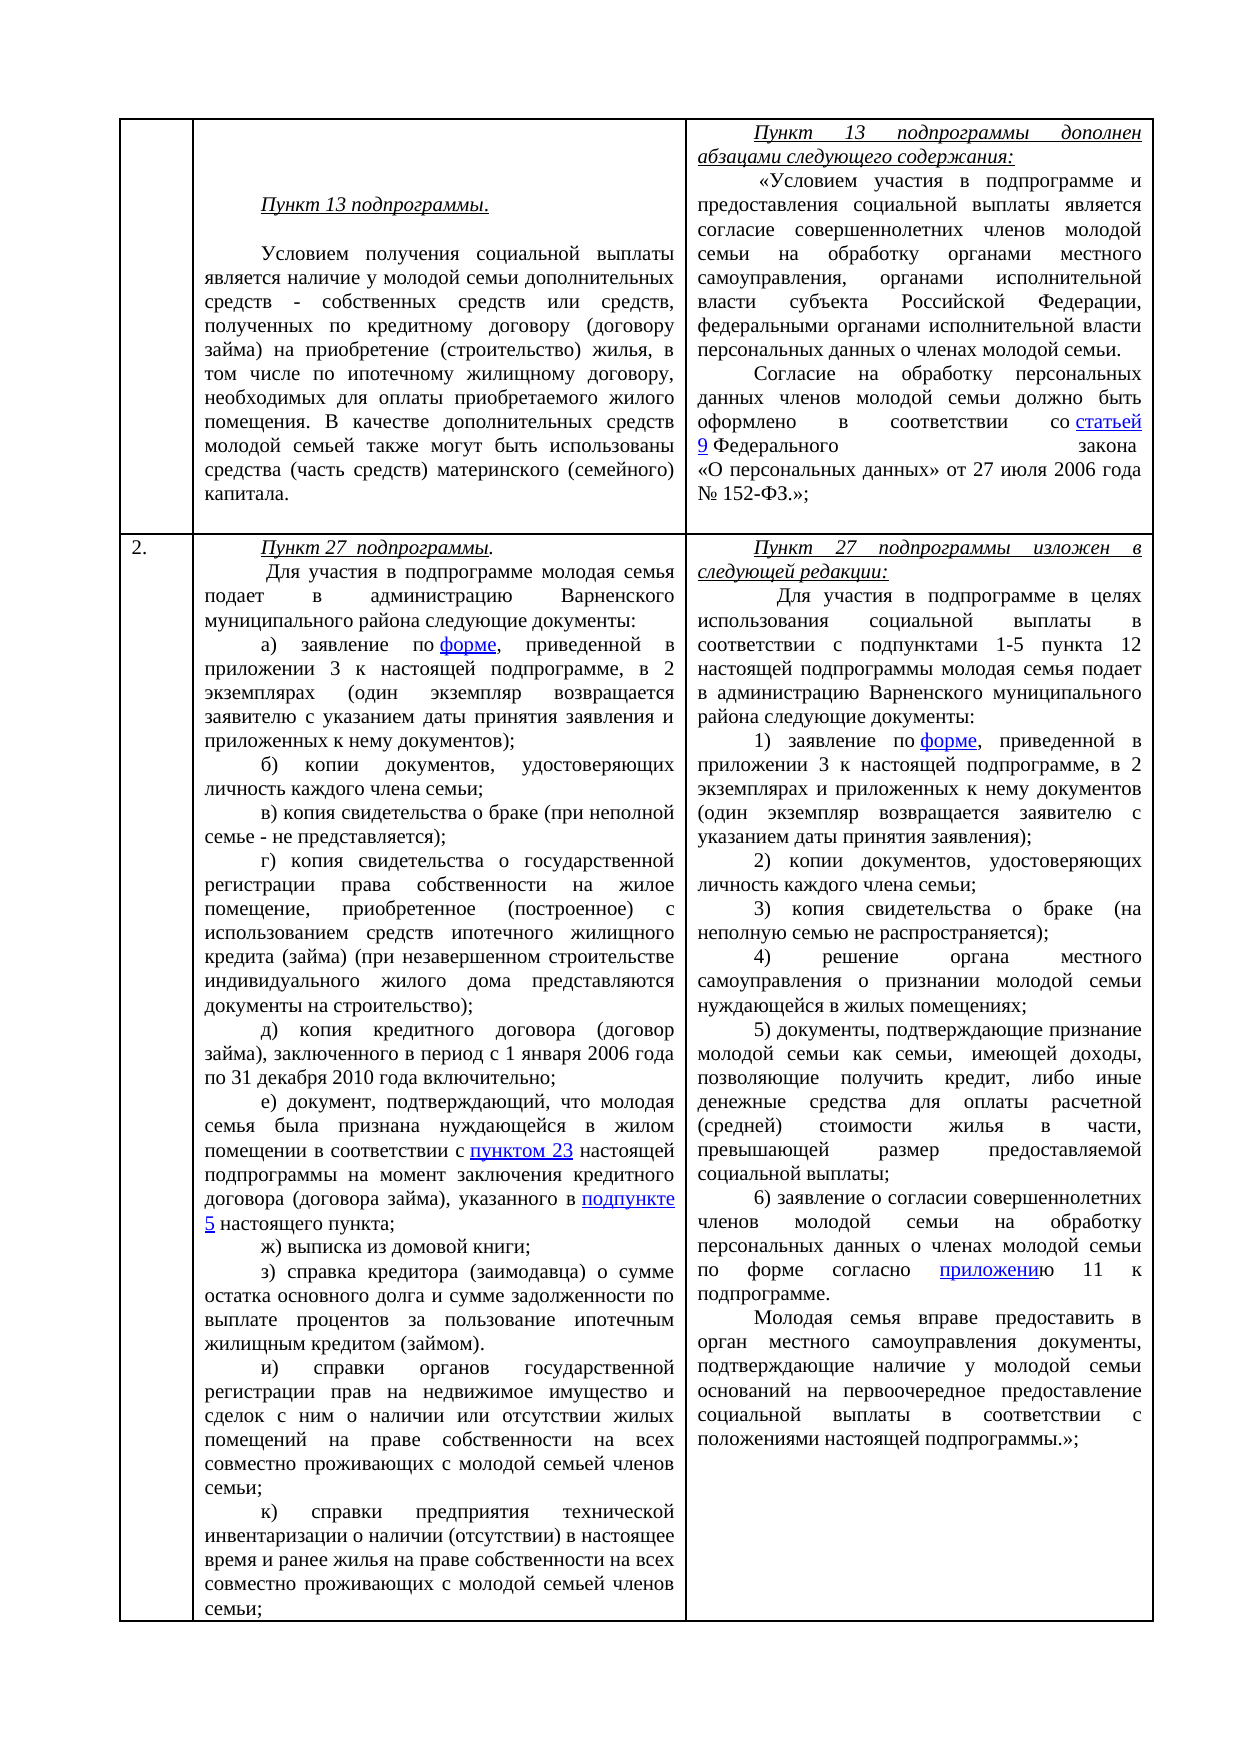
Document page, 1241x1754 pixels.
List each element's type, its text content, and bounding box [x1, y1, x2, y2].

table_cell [194, 535, 685, 1619]
table_cell Пункт 13 подпрограммы. Условием получения социальной выплаты является наличие у молодой семьи дополнительных средств - собственных средств или средств, полученных по кредитному договору (договору займа) на приобретение (строительство) жилья, в том числе по ипотечному жилищному договору, необходимых для оплаты приобретаемого жилого помещения. В качестве дополнительных средств молодой семьей также могут быть использованы средства (часть средств) материнского (семейного) капитала. [194, 120, 685, 533]
table_cell Пункт 13 подпрограммы дополнен абзацами следующего содержания: «Условием участия в подпрограмме и предоставления социальной выплаты является согласие совершеннолетних членов молодой семьи на обработку органами местного самоуправления, органами исполнительной власти субъекта Российской Федерации, федеральными органами исполнительной власти персональных данных о членах молодой семьи. Согласие на обработку персональных данных членов молодой семьи должно быть оформлено в соответствии со статьей 9 Федерального закона «О персональных данных» от 27 июля 2006 года № 152-ФЗ.»; [687, 120, 1152, 533]
table_cell 2. [121, 535, 192, 1619]
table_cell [687, 535, 1152, 1619]
table_cell [121, 120, 192, 533]
